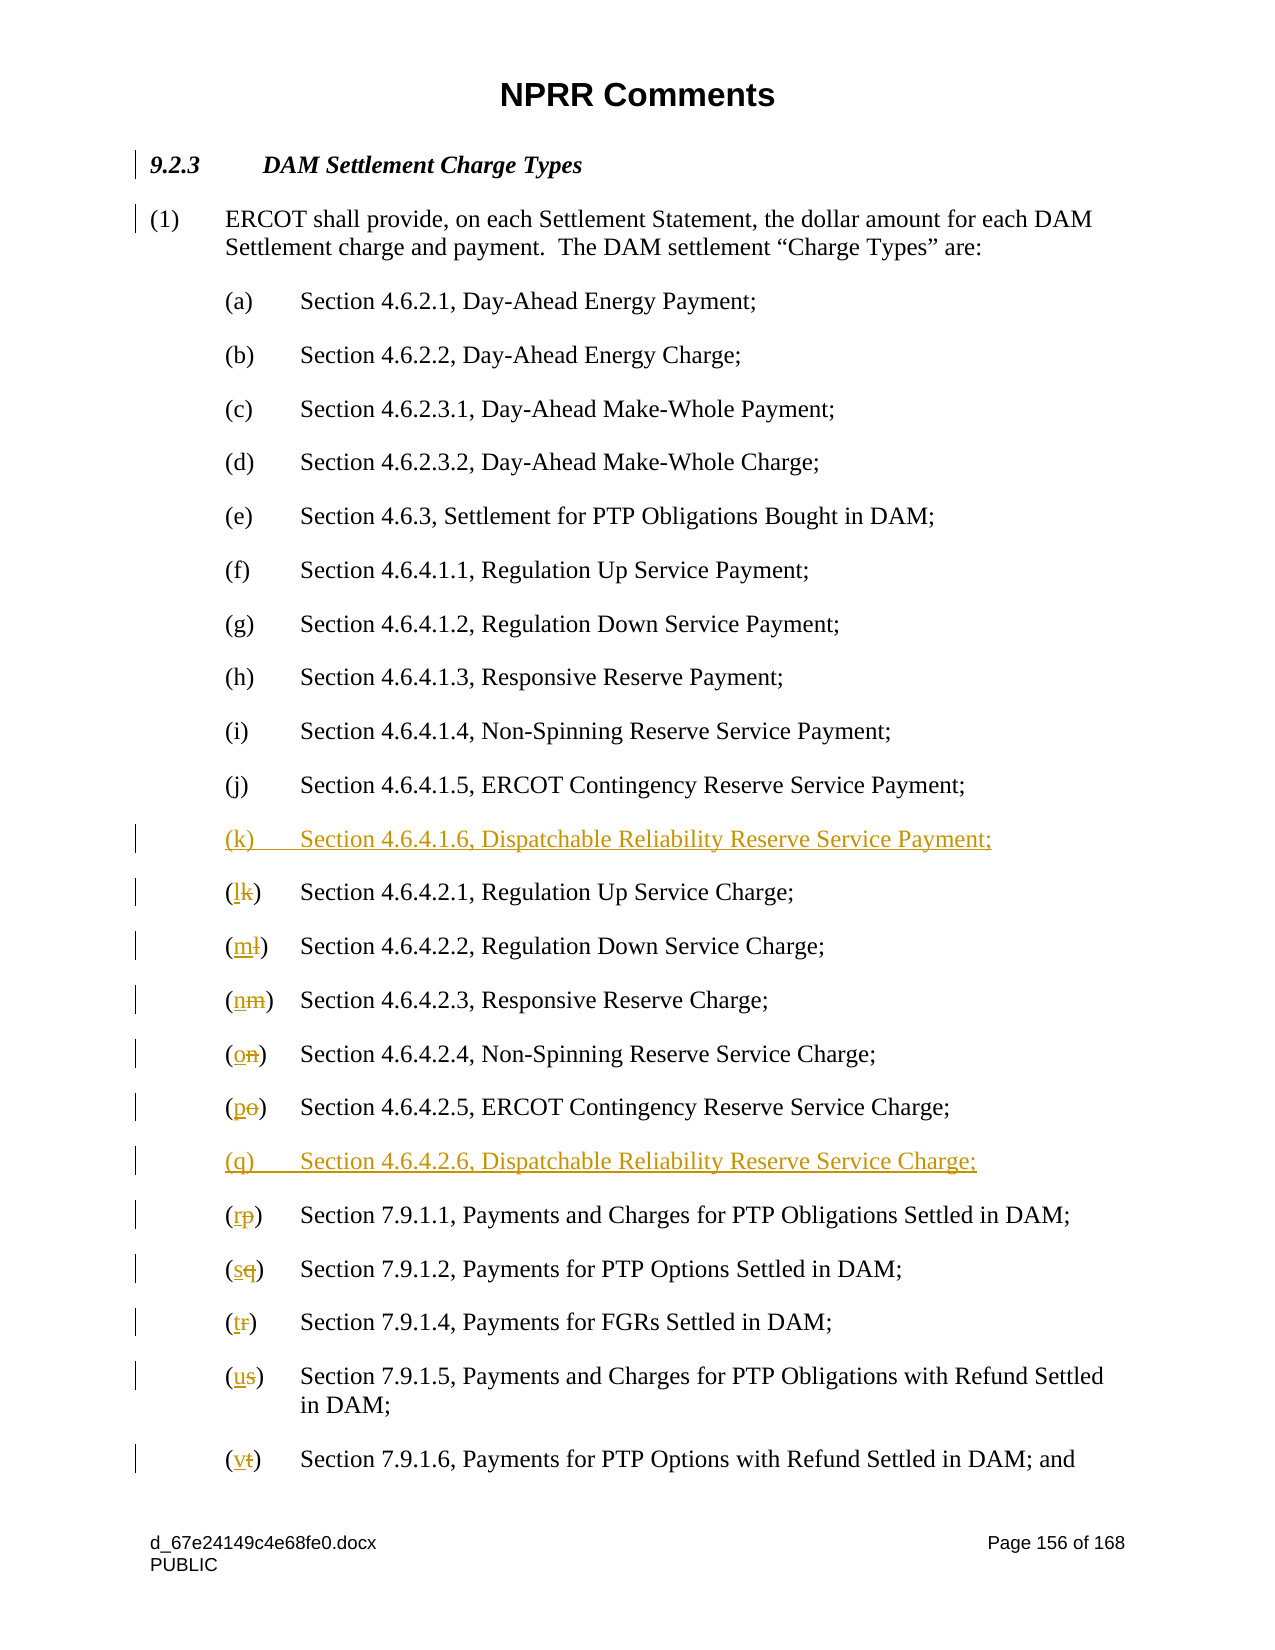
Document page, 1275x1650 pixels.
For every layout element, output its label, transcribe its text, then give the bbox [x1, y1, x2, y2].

text (g) Section 4.6.4.1.2, Regulation Down Service Payment; [225, 609, 1125, 637]
text () Section 4.6.4.2.2, Regulation Down Service Charge; [225, 931, 1125, 960]
text (e) Section 4.6.3, Settlement for PTP Obligations Bought in DAM; [225, 501, 1125, 530]
text () Section 7.9.1.1, Payments and Charges for PTP Obligations Settled in DAM; [225, 1200, 1125, 1229]
text () Section 4.6.4.2.5, ERCOT Contingency Reserve Service Charge; [225, 1092, 1125, 1121]
text () Section 7.9.1.6, Payments for PTP Options with Refund Settled in DAM; and [225, 1444, 1125, 1472]
text (f) Section 4.6.4.1.1, Regulation Up Service Payment; [225, 555, 1125, 584]
text (d) Section 4.6.2.3.2, Day-Ahead Make-Whole Charge; [225, 447, 1125, 476]
text (j) Section 4.6.4.1.5, ERCOT Contingency Reserve Service Payment; [225, 770, 1125, 799]
text (c) Section 4.6.2.3.1, Day-Ahead Make-Whole Payment; [225, 394, 1125, 422]
text () Section 4.6.4.2.4, Non-Spinning Reserve Service Charge; [225, 1039, 1125, 1067]
text () Section 4.6.4.2.1, Regulation Up Service Charge; [225, 877, 1125, 906]
text 9.2.3 DAM Settlement Charge Types [150, 150, 1125, 179]
text (b) Section 4.6.2.2, Day-Ahead Energy Charge; [225, 340, 1125, 369]
text (a) Section 4.6.2.1, Day-Ahead Energy Payment; [225, 286, 1125, 315]
text (i) Section 4.6.4.1.4, Non-Spinning Reserve Service Payment; [225, 716, 1125, 745]
text (h) Section 4.6.4.1.3, Responsive Reserve Payment; [225, 662, 1125, 691]
text () Section 7.9.1.5, Payments and Charges for PTP Obligations with Refund Settled in DAM; [225, 1361, 1125, 1419]
text (1) ERCOT shall provide, on each Settlement Statement, the dollar amount for each DAM Settlement charge and payment. The DAM settlement “Charge Types” are: [150, 204, 1125, 261]
text () Section 7.9.1.4, Payments for FGRs Settled in DAM; [225, 1307, 1125, 1336]
text () Section 7.9.1.2, Payments for PTP Options Settled in DAM; [225, 1254, 1125, 1282]
text () Section 4.6.4.2.3, Responsive Reserve Charge; [225, 985, 1125, 1014]
